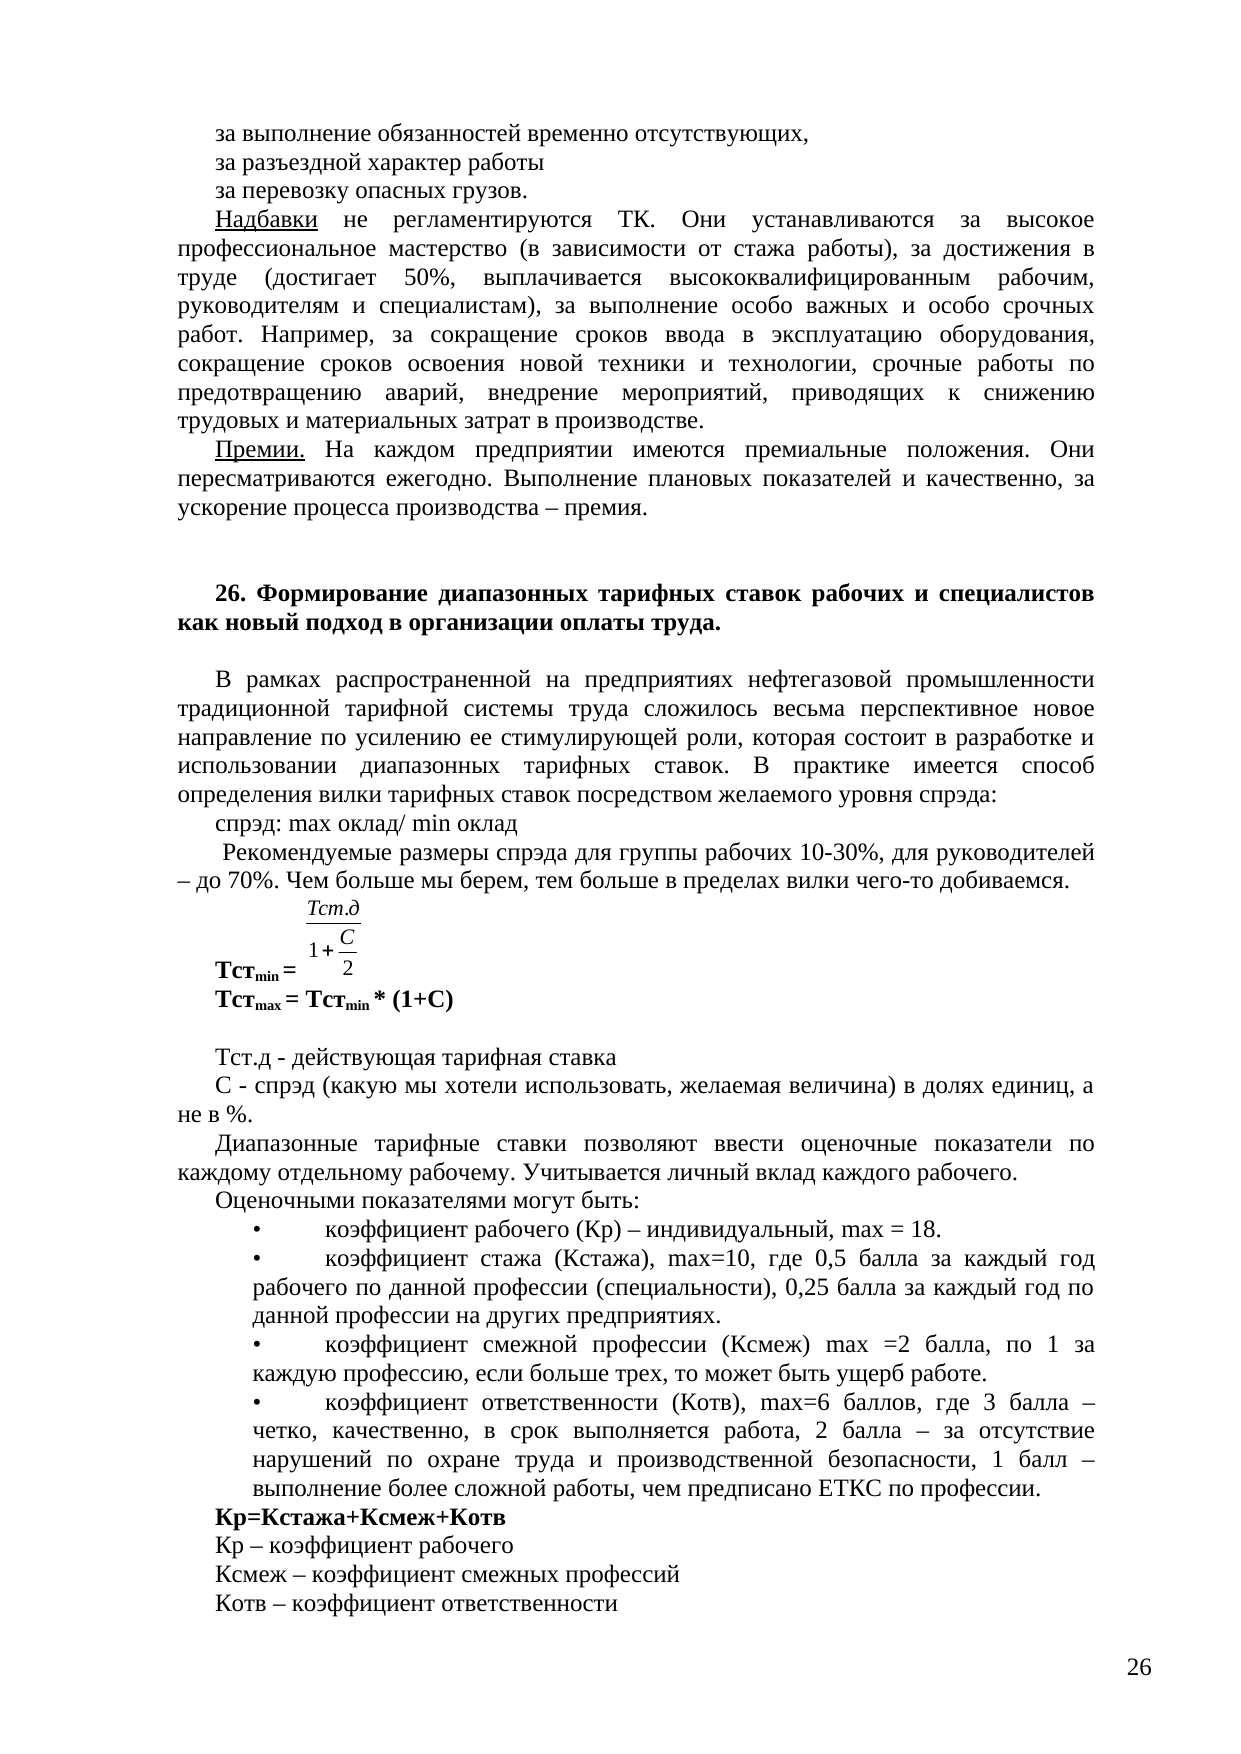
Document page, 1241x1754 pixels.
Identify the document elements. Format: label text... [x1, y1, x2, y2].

text Тст.д - действующая тарифная ставка [177, 1042, 1095, 1071]
text Оценочными показателями могут быть: [177, 1186, 1095, 1214]
text Диапазонные тарифные ставки позволяют ввести оценочные показатели по каждому отдельному рабочему. Учитывается личный вклад каждого рабочего. [177, 1128, 1095, 1186]
text спрэд: max оклад/ min оклад [177, 808, 1095, 837]
list коэффициент рабочего (Кр) – индивидуальный, max = 18. [252, 1214, 1095, 1243]
text 26. Формирование диапазонных тарифных ставок рабочих и специалистов как новый подход в организации оплаты труда. [177, 578, 1095, 636]
list коэффициент смежной профессии (Ксмеж) max =2 балла, по 1 за каждую профессию, если больше трех, то может быть ущерб работе. [252, 1329, 1095, 1387]
text Кр – коэффициент рабочего [177, 1531, 1095, 1559]
list коэффициент ответственности (Котв), max=6 баллов, где 3 балла – четко, качественно, в срок выполняется работа, 2 балла – за отсутствие нарушений по охране труда и производственной безопасности, 1 балл – выполнение более сложной работы, чем предписано ЕТКС по профессии. [252, 1387, 1095, 1502]
text за выполнение обязанностей временно отсутствующих, [177, 118, 1095, 147]
list коэффициент стажа (Кстажа), max=10, где 0,5 балла за каждый год рабочего по данной профессии (специальности), 0,25 балла за каждый год по данной профессии на других предприятиях. [252, 1243, 1095, 1329]
text Премии. На каждом предприятии имеются премиальные положения. Они пересматриваются ежегодно. Выполнение плановых показателей и качественно, за ускорение процесса производства – премия. [177, 434, 1095, 521]
text за перевозку опасных грузов. [177, 176, 1095, 204]
text В рамках распространенной на предприятиях нефтегазовой промышленности традиционной тарифной системы труда сложилось весьма перспективное новое направление по усилению ее стимулирующей роли, которая состоит в разработке и использовании диапазонных тарифных ставок. В практике имеется способ определения вилки тарифных ставок посредством желаемого уровня спрэда: [177, 664, 1095, 808]
text Тстmin = [177, 894, 1095, 984]
text Ксмеж – коэффициент смежных профессий [177, 1559, 1095, 1588]
text Тстmax = Тстmin * (1+C) [177, 984, 1095, 1013]
text С - спрэд (какую мы хотели использовать, желаемая величина) в долях единиц, а не в %. [177, 1071, 1095, 1128]
text за разъездной характер работы [177, 147, 1095, 176]
text Надбавки не регламентируются ТК. Они устанавливаются за высокое профессиональное мастерство (в зависимости от стажа работы), за достижения в труде (достигает 50%, выплачивается высококвалифицированным рабочим, руководителям и специалистам), за выполнение особо важных и особо срочных работ. Например, за сокращение сроков ввода в эксплуатацию оборудования, сокращение сроков освоения новой техники и технологии, срочные работы по предотвращению аварий, внедрение мероприятий, приводящих к снижению трудовых и материальных затрат в производстве. [177, 204, 1095, 434]
text Кр=Кстажа+Ксмеж+Котв [177, 1502, 1095, 1531]
text Рекомендуемые размеры спрэда для группы рабочих 10-30%, для руководителей – до 70%. Чем больше мы берем, тем больше в пределах вилки чего-то добиваемся. [177, 837, 1095, 894]
text Котв – коэффициент ответственности [177, 1588, 1095, 1617]
